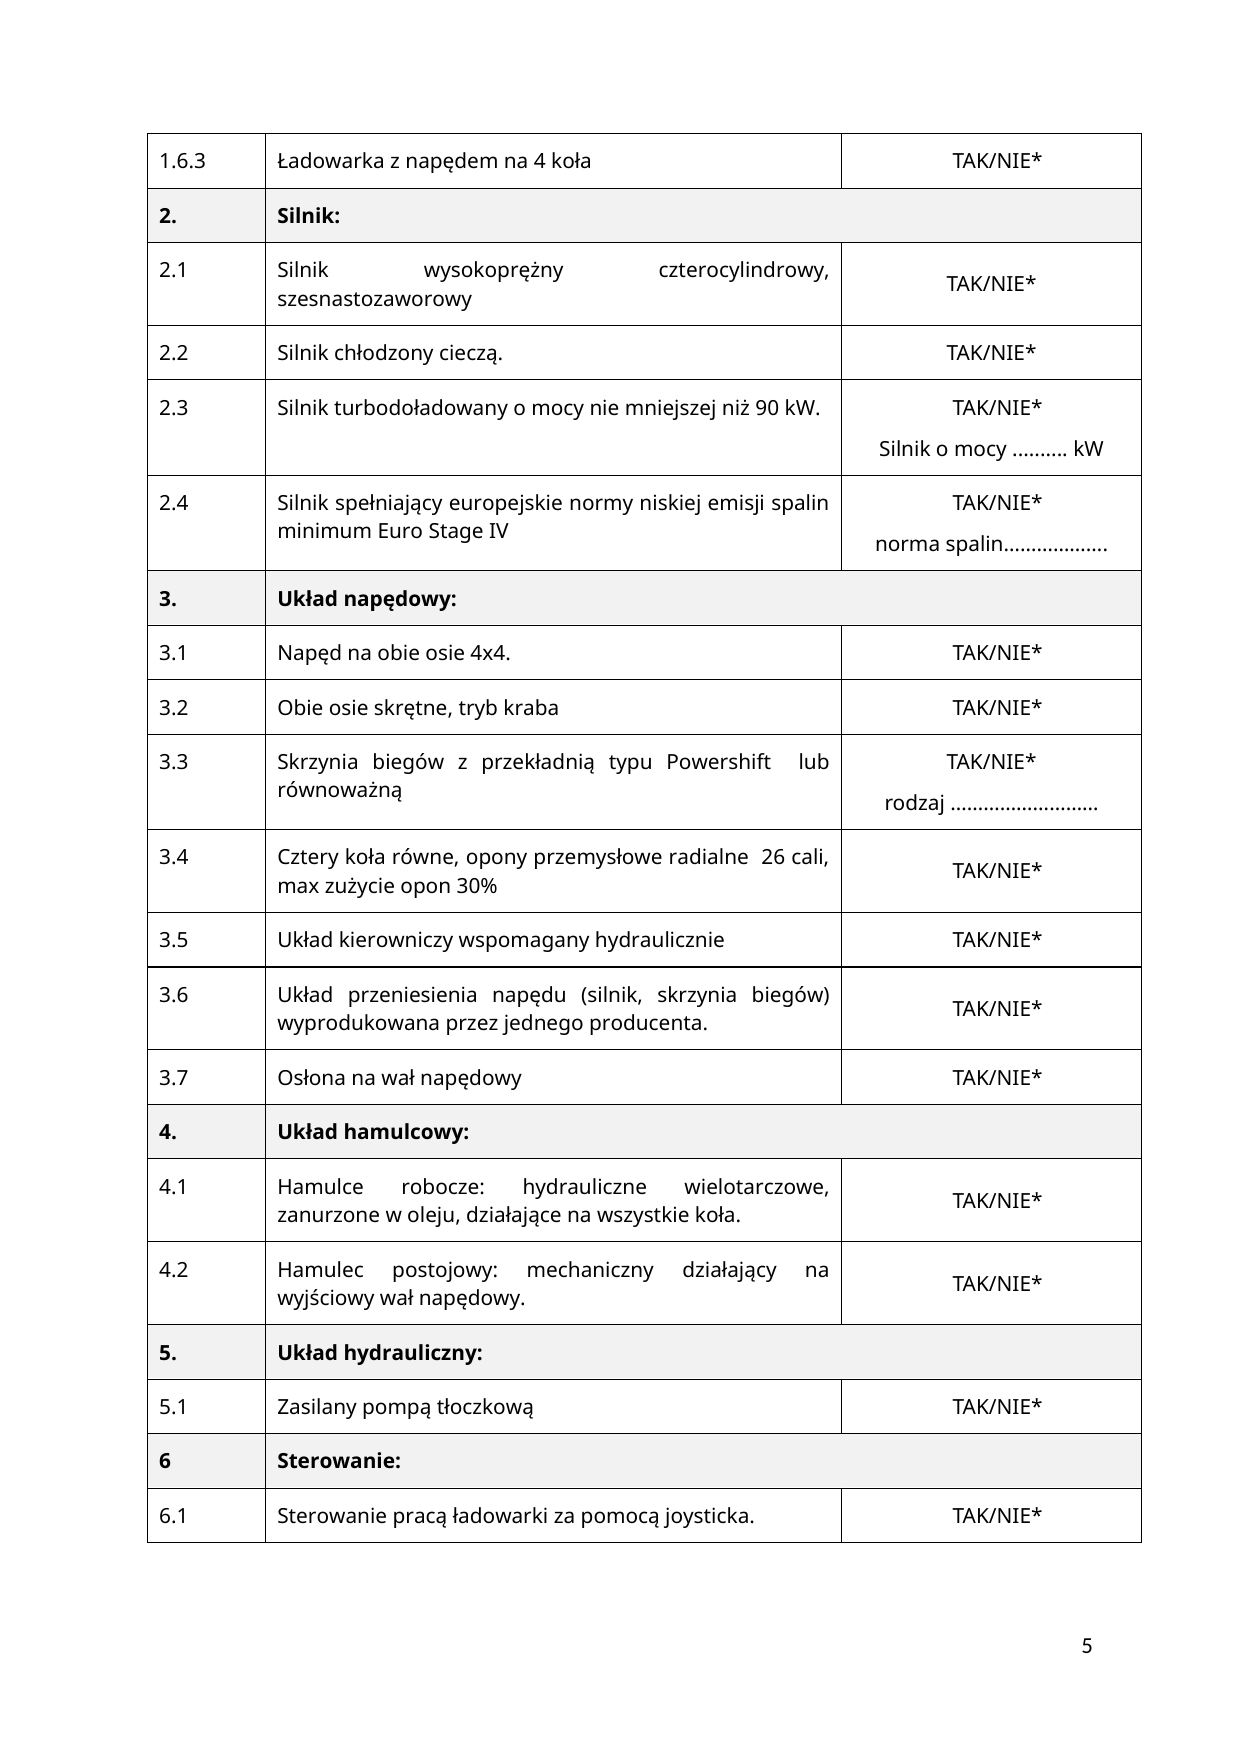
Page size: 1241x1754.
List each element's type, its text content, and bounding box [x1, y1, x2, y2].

table_cell 2.2 [148, 326, 265, 379]
table_cell 3.2 [148, 680, 265, 733]
table_cell 2.3 [148, 380, 265, 475]
table_cell TAK/NIE* [842, 1050, 1141, 1104]
table_cell Hamulce robocze: hydrauliczne wielotarczowe, zanurzone w oleju, działające na wszystkie koła. [266, 1159, 841, 1241]
table_cell Układ kierowniczy wspomagany hydraulicznie [266, 913, 841, 966]
table_cell 2.4 [148, 476, 265, 570]
table_cell TAK/NIE* [842, 913, 1141, 966]
table_cell TAK/NIE* [842, 1380, 1141, 1433]
table_cell TAK/NIE* rodzaj ……………………… [842, 735, 1141, 829]
table_cell Silnik chłodzony cieczą. [266, 326, 841, 379]
table_cell 2. [148, 189, 265, 242]
table_cell TAK/NIE* [842, 134, 1141, 187]
table_cell Skrzynia biegów z przekładnią typu Powershift lub równoważną [266, 735, 841, 829]
table_cell 3.7 [148, 1050, 265, 1104]
table_cell 3.4 [148, 830, 265, 912]
table_cell 3.5 [148, 913, 265, 966]
table_cell TAK/NIE* [842, 1242, 1141, 1324]
table_cell Silnik wysokoprężny czterocylindrowy, szesnastozaworowy [266, 243, 841, 325]
table_cell TAK/NIE* [842, 1159, 1141, 1241]
table_cell TAK/NIE* [842, 680, 1141, 733]
table_cell 4.2 [148, 1242, 265, 1324]
table_cell TAK/NIE* [842, 626, 1141, 679]
table_cell TAK/NIE* Silnik o mocy .......... kW [842, 380, 1141, 475]
table_cell Układ hamulcowy: [266, 1105, 1141, 1158]
table_cell Obie osie skrętne, tryb kraba [266, 680, 841, 733]
table_cell 6.1 [148, 1489, 265, 1542]
table_cell 2.1 [148, 243, 265, 325]
table_cell Osłona na wał napędowy [266, 1050, 841, 1104]
table_cell Układ przeniesienia napędu (silnik, skrzynia biegów) wyprodukowana przez jednego producenta. [266, 968, 841, 1049]
table_cell 4. [148, 1105, 265, 1158]
table_cell Silnik turbodoładowany o mocy nie mniejszej niż 90 kW. [266, 380, 841, 475]
table_cell Sterowanie pracą ładowarki za pomocą joysticka. [266, 1489, 841, 1542]
table_cell 3.6 [148, 968, 265, 1049]
table_cell 5.1 [148, 1380, 265, 1433]
table_cell 4.1 [148, 1159, 265, 1241]
table_cell 1.6.3 [148, 134, 265, 187]
table_cell TAK/NIE* [842, 326, 1141, 379]
table_cell 3. [148, 571, 265, 624]
table_cell Hamulec postojowy: mechaniczny działający na wyjściowy wał napędowy. [266, 1242, 841, 1324]
table_cell Układ napędowy: [266, 571, 1141, 624]
table_cell 5. [148, 1325, 265, 1378]
table_cell 3.1 [148, 626, 265, 679]
table_cell Zasilany pompą tłoczkową [266, 1380, 841, 1433]
table_cell TAK/NIE* [842, 968, 1141, 1049]
table_cell TAK/NIE* norma spalin………………. [842, 476, 1141, 570]
table_cell TAK/NIE* [842, 830, 1141, 912]
table_cell Napęd na obie osie 4x4. [266, 626, 841, 679]
table_cell Sterowanie: [266, 1434, 1141, 1487]
table_cell Silnik: [266, 189, 1141, 242]
table_cell Układ hydrauliczny: [266, 1325, 1141, 1378]
table_cell 3.3 [148, 735, 265, 829]
table_cell Silnik spełniający europejskie normy niskiej emisji spalin minimum Euro Stage IV [266, 476, 841, 570]
table_cell Ładowarka z napędem na 4 koła [266, 134, 841, 187]
table_cell TAK/NIE* [842, 1489, 1141, 1542]
table_cell TAK/NIE* [842, 243, 1141, 325]
table_cell 6 [148, 1434, 265, 1487]
table_cell Cztery koła równe, opony przemysłowe radialne 26 cali, max zużycie opon 30% [266, 830, 841, 912]
